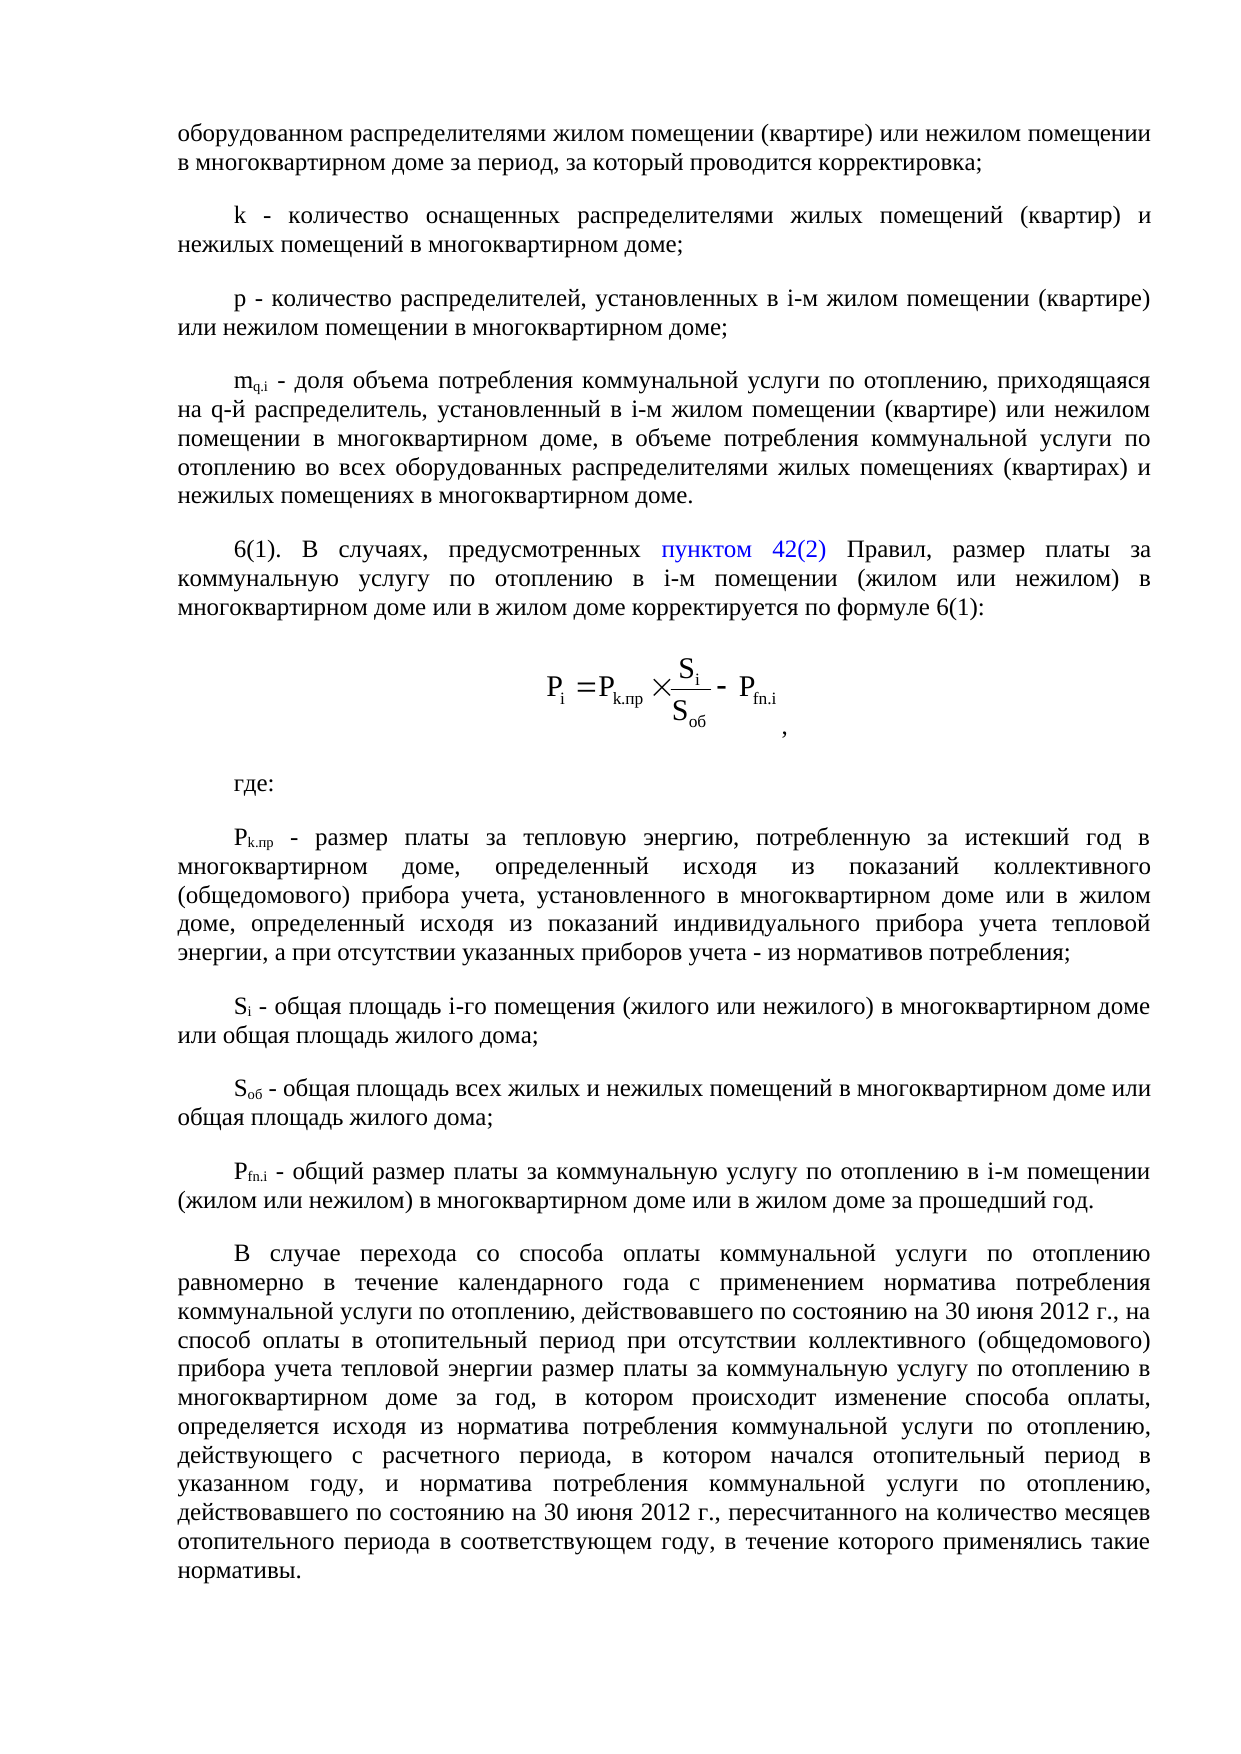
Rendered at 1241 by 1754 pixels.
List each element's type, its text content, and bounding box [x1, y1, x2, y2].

text Sоб - общая площадь всех жилых и нежилых помещений в многоквартирном доме или общая площадь жилого дома; [177, 1073, 1152, 1131]
text где: [177, 768, 1152, 797]
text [177, 118, 1152, 176]
text k - количество оснащенных распределителями жилых помещений (квартир) и нежилых помещений в многоквартирном доме; [177, 201, 1152, 258]
text p - количество распределителей, установленных в i-м жилом помещении (квартире) или нежилом помещении в многоквартирном доме; [177, 283, 1152, 341]
text mq.i - доля объема потребления коммунальной услуги по отоплению, приходящаяся на q-й распределитель, установленный в i-м жилом помещении (квартире) или нежилом помещении в многоквартирном доме, в объеме потребления коммунальной услуги по отоплению во всех оборудованных распределителями жилых помещениях (квартирах) и нежилых помещениях в многоквартирном доме. [177, 366, 1152, 509]
text Si - общая площадь i-го помещения (жилого или нежилого) в многоквартирном доме или общая площадь жилого дома; [177, 991, 1152, 1048]
text Pk.пр - размер платы за тепловую энергию, потребленную за истекший год в многоквартирном доме, определенный исходя из показаний коллективного (общедомового) прибора учета, установленного в многоквартирном доме или в жилом доме, определенный исходя из показаний индивидуального прибора учета тепловой энергии, а при отсутствии указанных приборов учета - из нормативов потребления; [177, 822, 1152, 966]
text 6(1). В случаях, предусмотренных пунктом 42(2) Правил, размер платы за коммунальную услугу по отоплению в i-м помещении (жилом или нежилом) в многоквартирном доме или в жилом доме корректируется по формуле 6(1): [177, 534, 1152, 621]
text В случае перехода со способа оплаты коммунальной услуги по отоплению равномерно в течение календарного года с применением норматива потребления коммунальной услуги по отоплению, действовавшего по состоянию на 30 июня 2012 г., на способ оплаты в отопительный период при отсутствии коллективного (общедомового) прибора учета тепловой энергии размер платы за коммунальную услугу по отоплению в многоквартирном доме за год, в котором происходит изменение способа оплаты, определяется исходя из норматива потребления коммунальной услуги по отоплению, действующего с расчетного периода, в котором начался отопительный период в указанном году, и норматива потребления коммунальной услуги по отоплению, действовавшего по состоянию на 30 июня 2012 г., пересчитанного на количество месяцев отопительного периода в соответствующем году, в течение которого применялись такие нормативы. [177, 1238, 1152, 1583]
text , [177, 649, 1152, 740]
text Pfn.i - общий размер платы за коммунальную услугу по отоплению в i-м помещении (жилом или нежилом) в многоквартирном доме или в жилом доме за прошедший год. [177, 1156, 1152, 1213]
